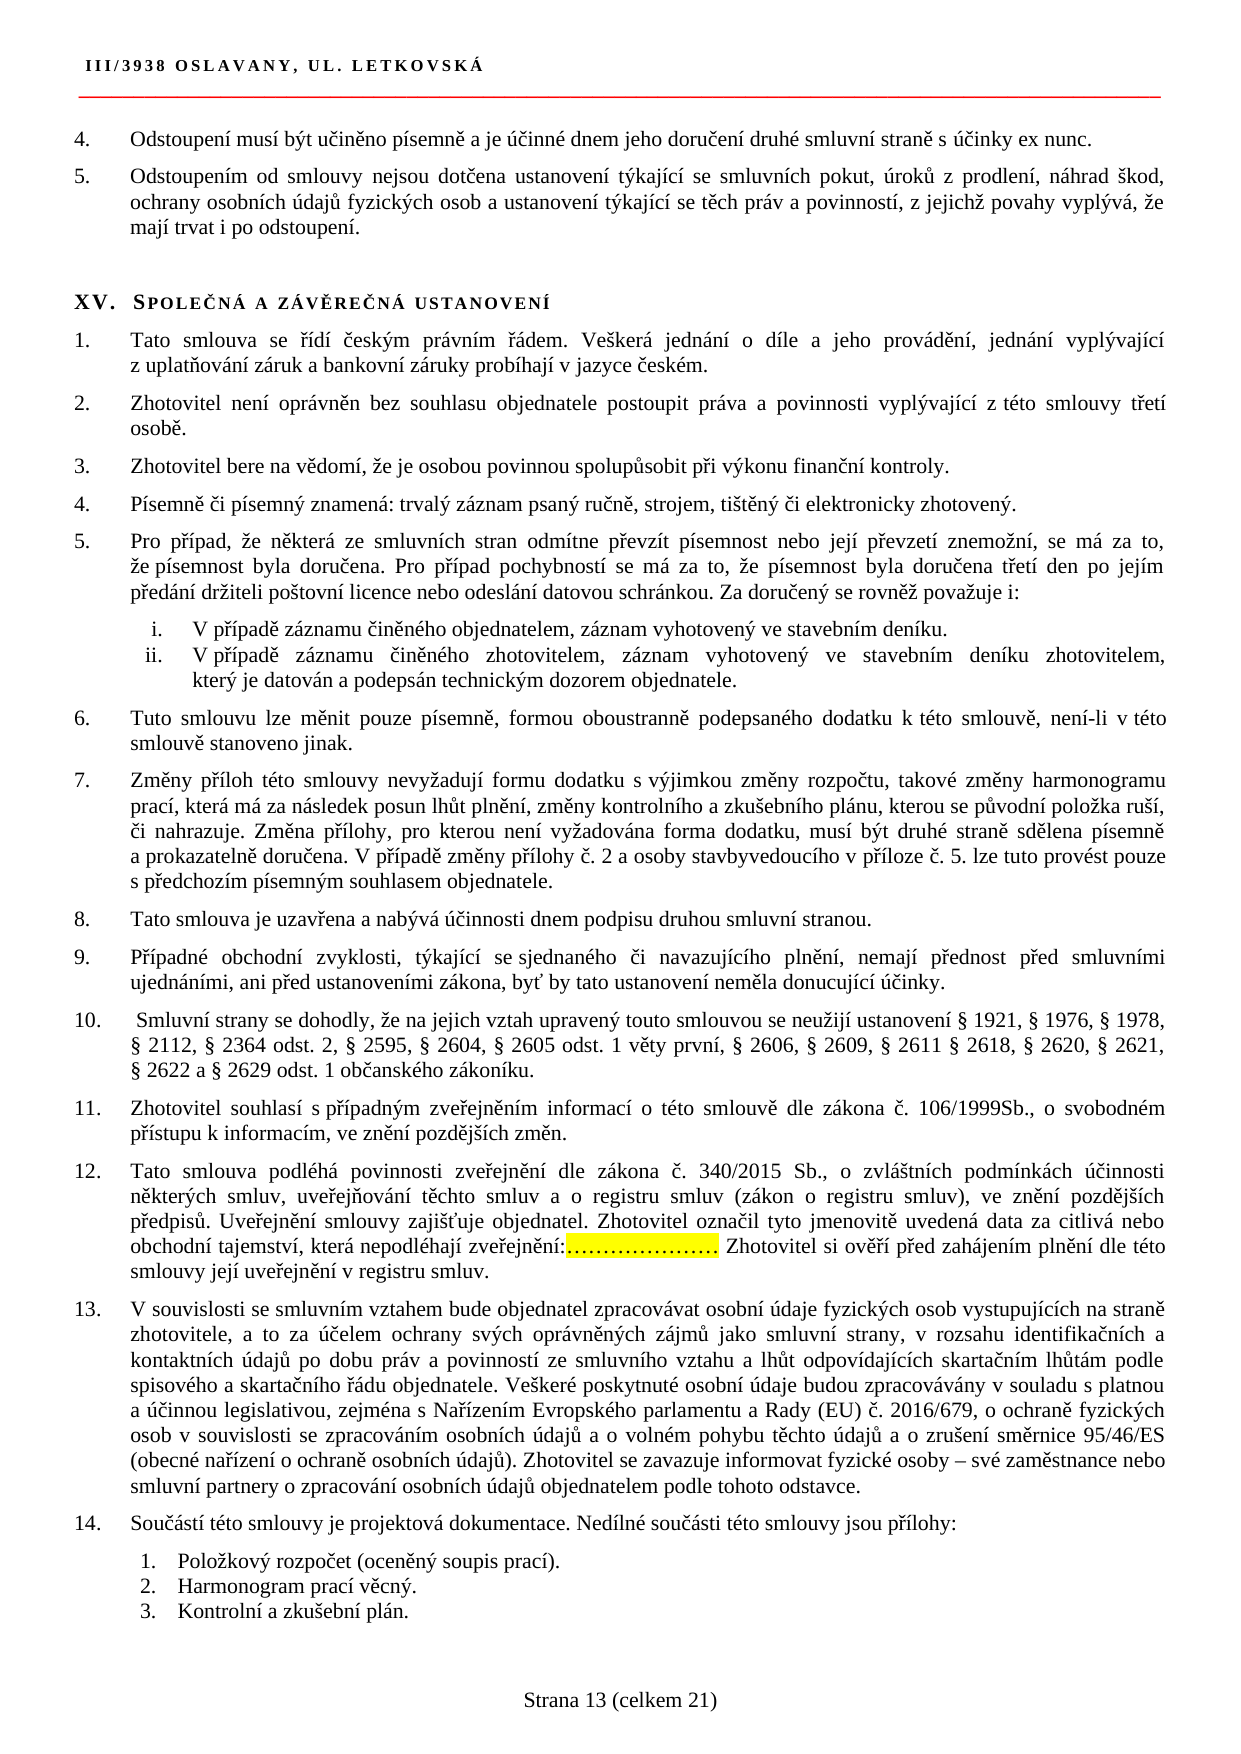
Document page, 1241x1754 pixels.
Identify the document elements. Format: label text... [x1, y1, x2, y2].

list Společná a závěrečná ustanovení [74, 289, 1166, 314]
list Kontrolní a zkušební plán. [140, 1598, 1166, 1624]
list Tuto smlouvu lze měnit pouze písemně, formou oboustranně podepsaného dodatku k této smlouvě, není-li v této smlouvě stanoveno jinak. [74, 704, 1166, 755]
list Zhotovitel není oprávněn bez souhlasu objednatele postoupit práva a povinnosti vyplývající z této smlouvy třetí osobě. [74, 390, 1166, 440]
list Tato smlouva podléhá povinnosti zveřejnění dle zákona č. 340/2015 Sb., o zvláštních podmínkách účinnosti některých smluv, uveřejňování těchto smluv a o registru smluv (zákon o registru smluv), ve znění pozdějších předpisů. Uveřejnění smlouvy zajišťuje objednatel. Zhotovitel označil tyto jmenovitě uvedená data za citlivá nebo obchodní tajemství, která nepodléhají zveřejnění:………………… Zhotovitel si ověří před zahájením plnění dle této smlouvy její uveřejnění v registru smluv. [74, 1158, 1166, 1284]
list Pro případ, že některá ze smluvních stran odmítne převzít písemnost nebo její převzetí znemožní, se má za to, že písemnost byla doručena. Pro případ pochybností se má za to, že písemnost byla doručena třetí den po jejím předání držiteli poštovní licence nebo odeslání datovou schránkou. Za doručený se rovněž považuje i: [74, 528, 1166, 604]
list Písemně či písemný znamená: trvalý záznam psaný ručně, strojem, tištěný či elektronicky zhotovený. [74, 491, 1166, 516]
list Položkový rozpočet (oceněný soupis prací). [140, 1548, 1166, 1573]
list Tato smlouva se řídí českým právním řádem. Veškerá jednání o díle a jeho provádění, jednání vyplývající z uplatňování záruk a bankovní záruky probíhají v jazyce českém. [74, 327, 1166, 377]
list Zhotovitel souhlasí s případným zveřejněním informací o této smlouvě dle zákona č. 106/1999Sb., o svobodném přístupu k informacím, ve znění pozdějších změn. [74, 1095, 1166, 1145]
list Změny příloh této smlouvy nevyžadují formu dodatku s výjimkou změny rozpočtu, takové změny harmonogramu prací, která má za následek posun lhůt plnění, změny kontrolního a zkušebního plánu, kterou se původní položka ruší, či nahrazuje. Změna přílohy, pro kterou není vyžadována forma dodatku, musí být druhé straně sdělena písemně a prokazatelně doručena. V případě změny přílohy č. 2 a osoby stavbyvedoucího v příloze č. 5. lze tuto provést pouze s předchozím písemným souhlasem objednatele. [74, 767, 1166, 893]
list Zhotovitel bere na vědomí, že je osobou povinnou spolupůsobit při výkonu finanční kontroly. [74, 453, 1166, 478]
list Součástí této smlouvy je projektová dokumentace. Nedílné součásti této smlouvy jsou přílohy: [74, 1510, 1166, 1536]
list Odstoupením od smlouvy nejsou dotčena ustanovení týkající se smluvních pokut, úroků z prodlení, náhrad škod, ochrany osobních údajů fyzických osob a ustanovení týkající se těch práv a povinností, z jejichž povahy vyplývá, že mají trvat i po odstoupení. [74, 163, 1166, 239]
list V souvislosti se smluvním vztahem bude objednatel zpracovávat osobní údaje fyzických osob vystupujících na straně zhotovitele, a to za účelem ochrany svých oprávněných zájmů jako smluvní strany, v rozsahu identifikačních a kontaktních údajů po dobu práv a povinností ze smluvního vztahu a lhůt odpovídajících skartačním lhůtám podle spisového a skartačního řádu objednatele. Veškeré poskytnuté osobní údaje budou zpracovávány v souladu s platnou a účinnou legislativou, zejména s Nařízením Evropského parlamentu a Rady (EU) č. 2016/679, o ochraně fyzických osob v souvislosti se zpracováním osobních údajů a o volném pohybu těchto údajů a o zrušení směrnice 95/46/ES (obecné nařízení o ochraně osobních údajů). Zhotovitel se zavazuje informovat fyzické osoby – své zaměstnance nebo smluvní partnery o zpracování osobních údajů objednatelem podle tohoto odstavce. [74, 1296, 1166, 1498]
list Tato smlouva je uzavřena a nabývá účinnosti dnem podpisu druhou smluvní stranou. [74, 906, 1166, 931]
list Smluvní strany se dohodly, že na jejich vztah upravený touto smlouvou se neužijí ustanovení § 1921, § 1976, § 1978, § 2112, § 2364 odst. 2, § 2595, § 2604, § 2605 odst. 1 věty první, § 2606, § 2609, § 2611 § 2618, § 2620, § 2621, § 2622 a § 2629 odst. 1 občanského zákoníku. [74, 1007, 1166, 1082]
list Harmonogram prací věcný. [140, 1573, 1166, 1598]
list V případě záznamu činěného zhotovitelem, záznam vyhotovený ve stavebním deníku zhotovitelem, který je datován a podepsán technickým dozorem objednatele. [162, 642, 1166, 692]
list V případě záznamu činěného objednatelem, záznam vyhotovený ve stavebním deníku. [162, 616, 1166, 642]
list Případné obchodní zvyklosti, týkající se sjednaného či navazujícího plnění, nemají přednost před smluvními ujednáními, ani před ustanoveními zákona, byť by tato ustanovení neměla donucující účinky. [74, 944, 1166, 994]
list Odstoupení musí být učiněno písemně a je účinné dnem jeho doručení druhé smluvní straně s účinky ex nunc. [74, 126, 1166, 151]
